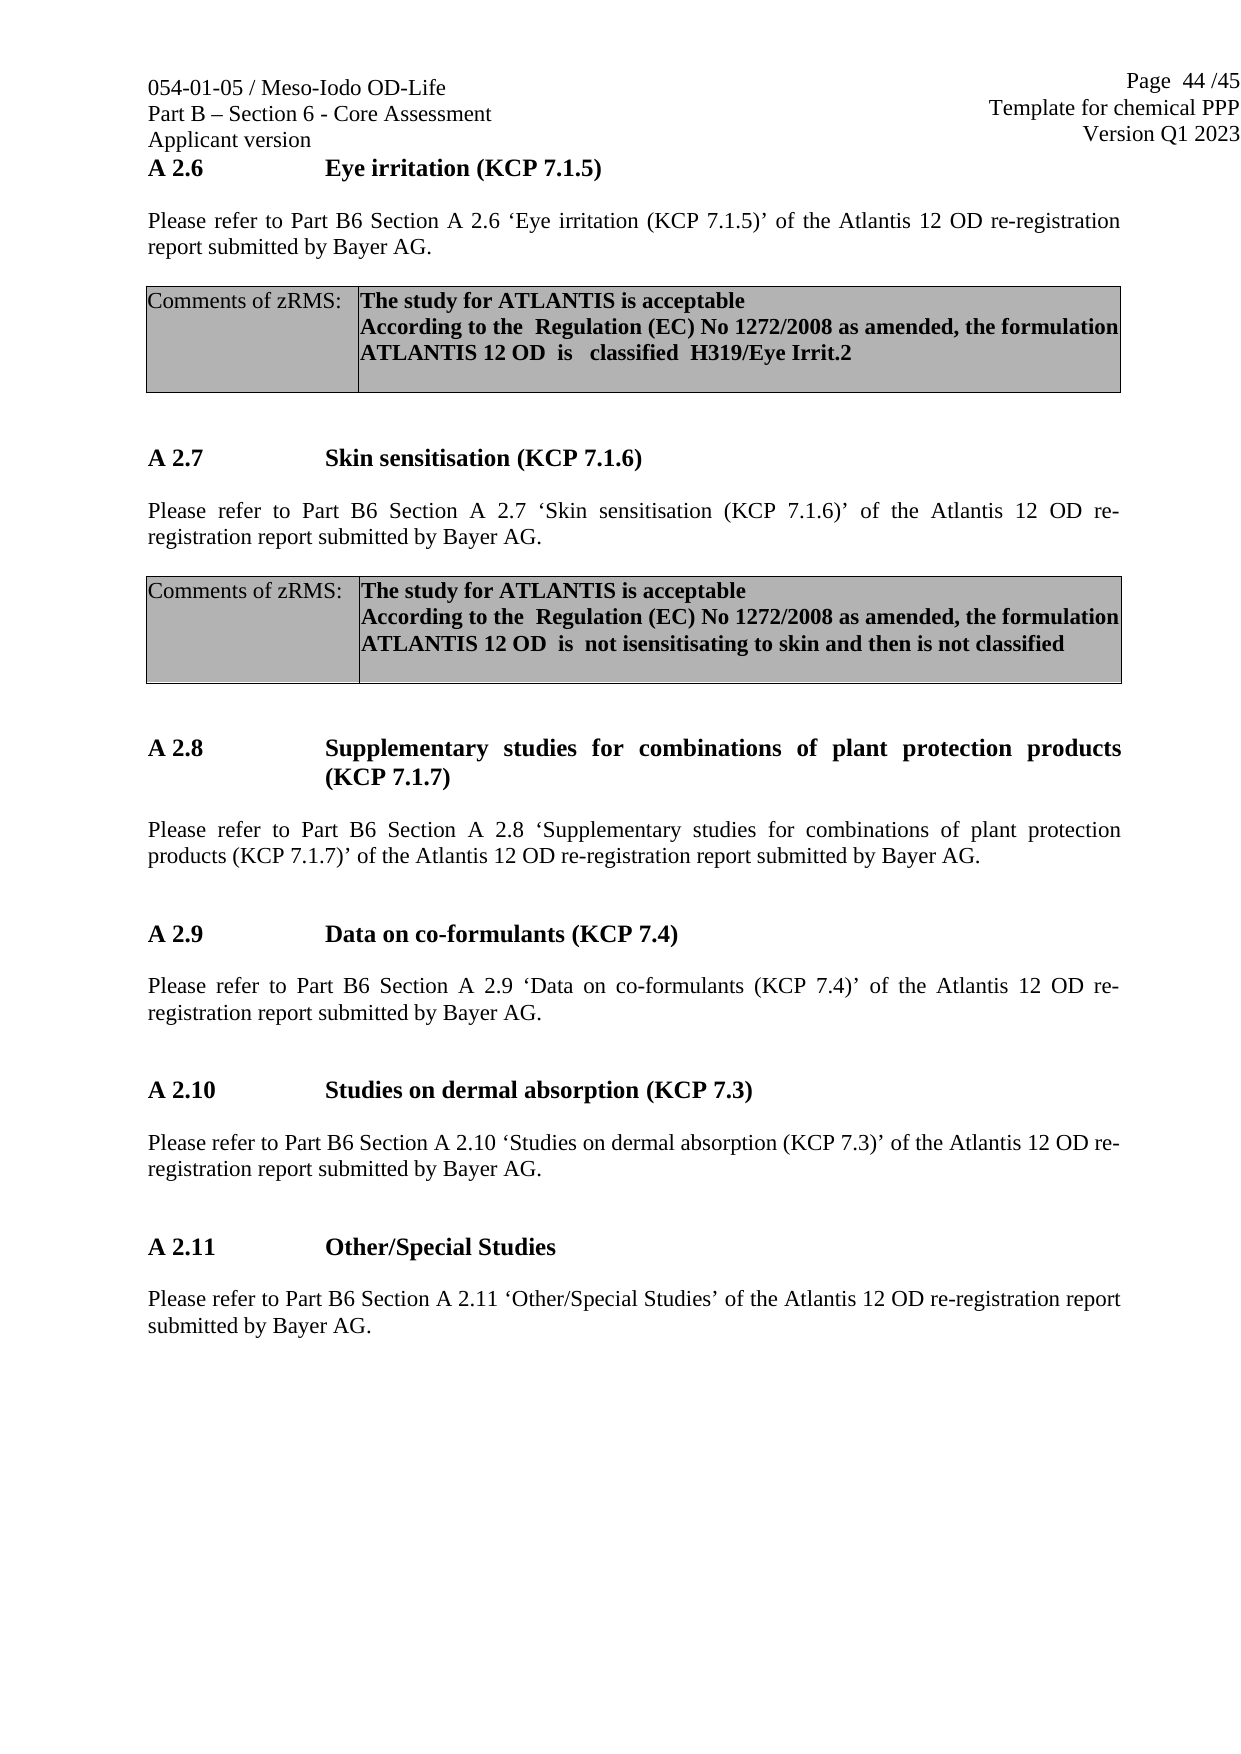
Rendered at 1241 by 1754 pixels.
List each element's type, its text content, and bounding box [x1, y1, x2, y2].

text Studies on dermal absorption (KCP 7.3) [148, 1075, 1122, 1104]
text Eye irritation (KCP 7.1.5) [148, 153, 1122, 182]
text Please refer to Part B6 Section A 2.11 ‘Other/Special Studies’ of the Atlantis 12 OD re-registration report submitted by Bayer AG. [148, 1285, 1122, 1338]
table_header The study for ATLANTIS is acceptable According to the Regulation (EC) No 1272/2008 as amended, the formulation ATLANTIS 12 OD is not isensitisating to skin and then is not classified [360, 577, 1121, 682]
text Please refer to Part B6 Section A 2.8 ‘Supplementary studies for combinations of plant protection products (KCP 7.1.7)’ of the Atlantis 12 OD re-registration report submitted by Bayer AG. [148, 816, 1122, 869]
table_header Comments of zRMS: [147, 287, 358, 392]
text Please refer to Part B6 Section A 2.9 ‘Data on co-formulants (KCP 7.4)’ of the Atlantis 12 OD re-registration report submitted by Bayer AG. [148, 972, 1122, 1025]
text Supplementary studies for combinations of plant protection products (KCP 7.1.7) [148, 733, 1122, 791]
text Please refer to Part B6 Section A 2.10 ‘Studies on dermal absorption (KCP 7.3)’ of the Atlantis 12 OD re-registration report submitted by Bayer AG. [148, 1129, 1122, 1182]
text Data on co-formulants (KCP 7.4) [148, 919, 1122, 947]
table_header The study for ATLANTIS is acceptable According to the Regulation (EC) No 1272/2008 as amended, the formulation ATLANTIS 12 OD is classified H319/Eye Irrit.2 [359, 287, 1120, 392]
text Other/Special Studies [148, 1232, 1122, 1260]
table_header Comments of zRMS: [147, 577, 359, 682]
text Skin sensitisation (KCP 7.1.6) [148, 443, 1122, 472]
text Please refer to Part B6 Section A 2.6 ‘Eye irritation (KCP 7.1.5)’ of the Atlantis 12 OD re-registration report submitted by Bayer AG. [148, 207, 1122, 259]
text Please refer to Part B6 Section A 2.7 ‘Skin sensitisation (KCP 7.1.6)’ of the Atlantis 12 OD re-registration report submitted by Bayer AG. [148, 497, 1122, 550]
